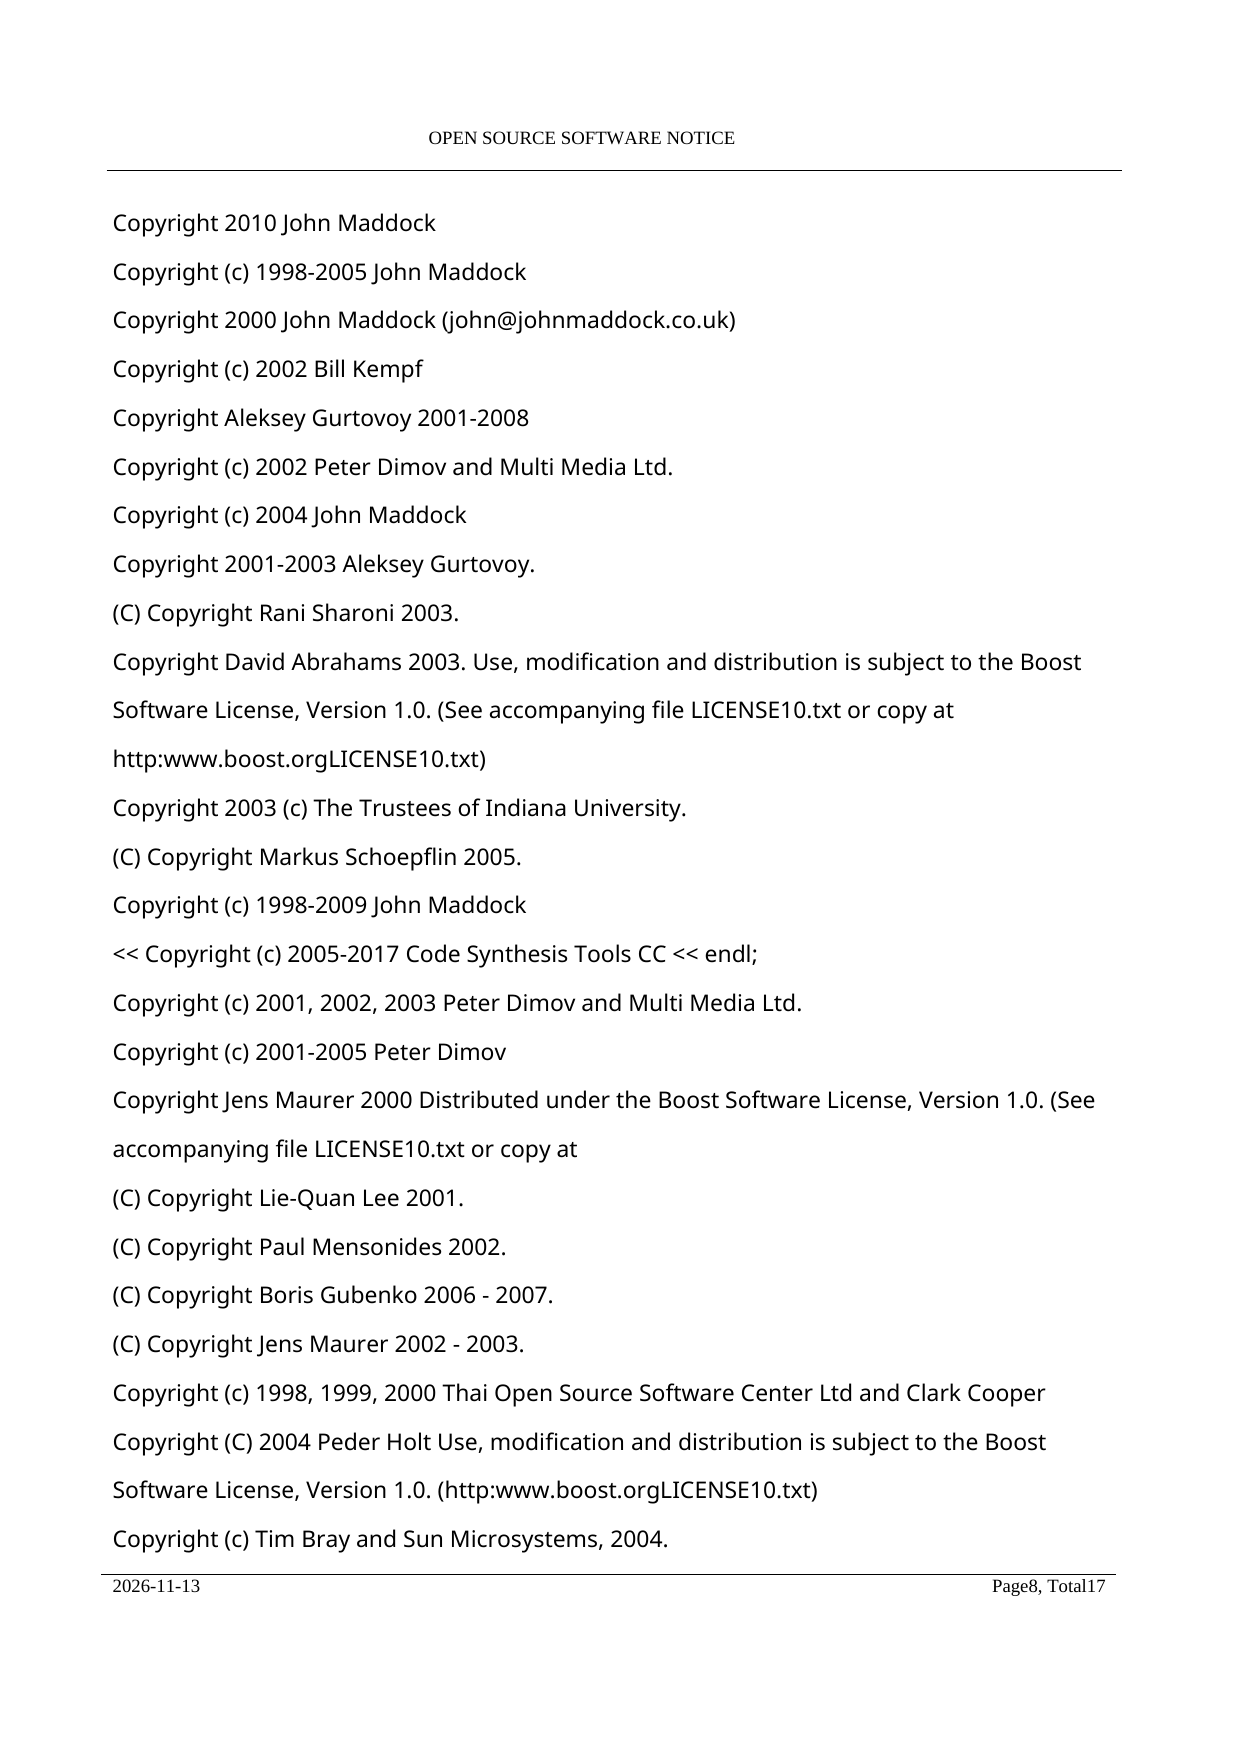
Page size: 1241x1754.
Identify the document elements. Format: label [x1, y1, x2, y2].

text [112, 206, 1128, 1555]
